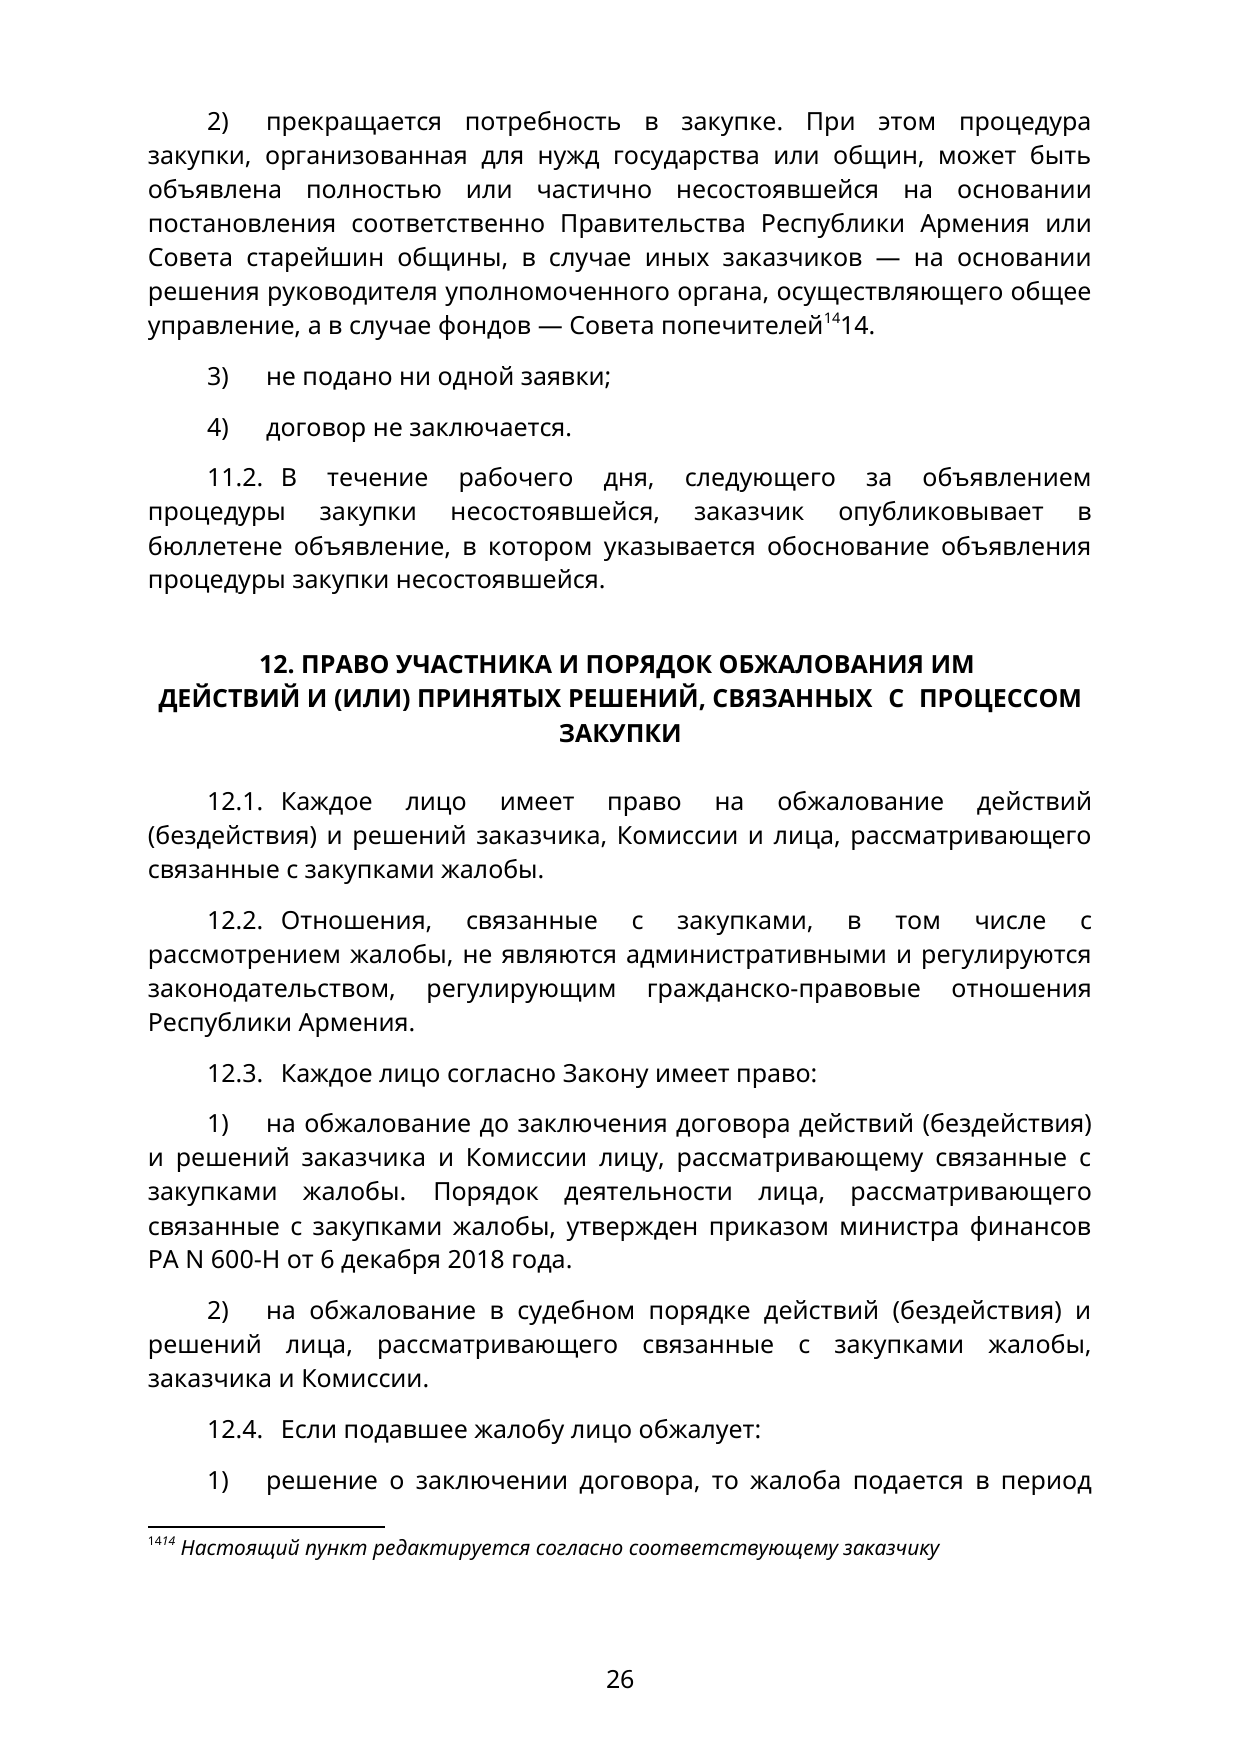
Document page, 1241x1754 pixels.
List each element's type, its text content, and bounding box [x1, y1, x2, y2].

text 1) на обжалование до заключения договора действий (бездействия) и решений заказчика и Комиссии лицу, рассматривающему связанные с закупками жалобы. Порядок деятельности лица, рассматривающего связанные с закупками жалобы, утвержден приказом министра финансов РА N 600-Н от 6 декабря 2018 года. [148, 1106, 1092, 1276]
text 2) прекращается потребность в закупке. При этом процедура закупки, организованная для нужд государства или общин, может быть объявлена полностью или частично несостоявшейся на основании постановления соответственно Правительства Республики Армения или Совета старейшин общины, в случае иных заказчиков — на основании решения руководителя уполномоченного органа, осуществляющего общее управление, а в случае фондов — Совета попечителей14. [148, 103, 1092, 342]
text 11.2. В течение рабочего дня, следующего за объявлением процедуры закупки несостоявшейся, заказчик опубликовывает в бюллетене объявление, в котором указывается обоснование объявления процедуры закупки несостоявшейся. [148, 460, 1092, 596]
text 12.2. Отношения, связанные с закупками, в том числе с рассмотрением жалобы, не являются административными и регулируются законодательством, регулирующим гражданско-правовые отношения Республики Армения. [148, 902, 1092, 1038]
text 3) не подано ни одной заявки; [148, 358, 1092, 393]
text 4) договор не заключается. [148, 409, 1092, 443]
text 12.4. Если подавшее жалобу лицо обжалует: [148, 1412, 1092, 1446]
text 12.1. Каждое лицо имеет право на обжалование действий (бездействия) и решений заказчика, Комиссии и лица, рассматривающего связанные с закупками жалобы. [148, 783, 1092, 886]
text 2) на обжалование в судебном порядке действий (бездействия) и решений лица, рассматривающего связанные с закупками жалобы, заказчика и Комиссии. [148, 1293, 1092, 1395]
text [148, 1462, 1092, 1497]
text 12. ПРАВО УЧАСТНИКА И ПОРЯДОК ОБЖАЛОВАНИЯ ИМ ДЕЙСТВИЙ И (ИЛИ) ПРИНЯТЫХ РЕШЕНИЙ, СВЯЗАННЫХ С ПРОЦЕССОМ ЗАКУПКИ [148, 647, 1092, 749]
text 12.3. Каждое лицо согласно Закону имеет право: [148, 1055, 1092, 1089]
